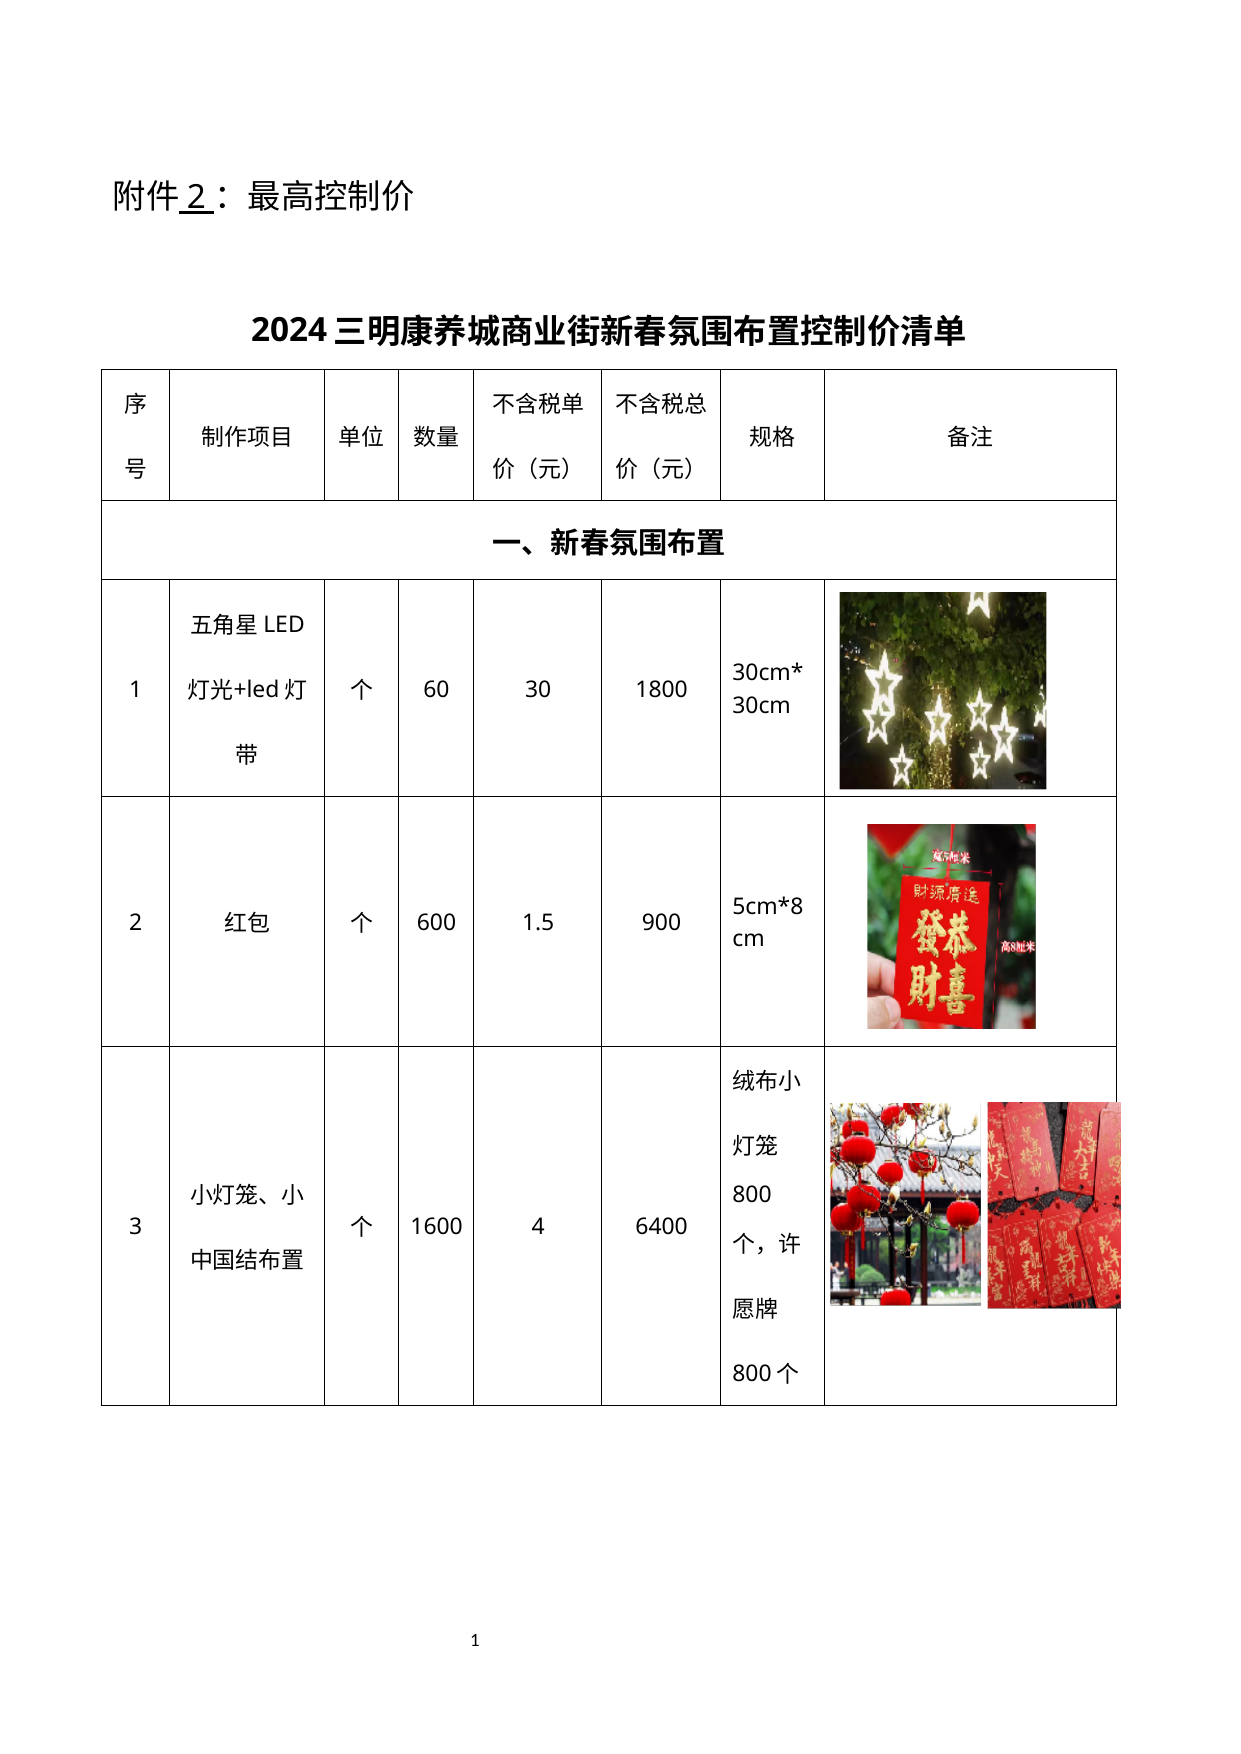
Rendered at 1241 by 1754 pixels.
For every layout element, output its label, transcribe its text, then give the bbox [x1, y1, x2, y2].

picture [839, 592, 1047, 791]
table_cell 5cm*8cm [721, 797, 824, 1046]
table_cell 绒布小灯笼800个，许愿牌800个 [721, 1047, 824, 1404]
table_cell 30 [474, 580, 601, 796]
table_cell 小灯笼、小中国结布置 [170, 1047, 324, 1404]
picture [830, 1103, 982, 1307]
table_cell 3 [102, 1047, 169, 1404]
table_cell 个 [325, 580, 398, 796]
table_header 2024三明康养城商业街新春氛围布置控制价清单 [101, 288, 1116, 369]
table_cell 五角星LED灯光+led灯带 [170, 580, 324, 796]
table_cell 1.5 [474, 797, 601, 1046]
table_cell 规格 [721, 370, 824, 500]
table_cell [825, 580, 1116, 796]
table_cell 4 [474, 1047, 601, 1404]
table_cell 600 [399, 797, 473, 1046]
table_cell 30cm*30cm [721, 580, 824, 796]
picture [987, 1102, 1121, 1310]
picture [867, 824, 1037, 1029]
table_cell 1800 [602, 580, 720, 796]
table_cell 个 [325, 1047, 398, 1404]
table_cell 1600 [399, 1047, 473, 1404]
table_cell [825, 797, 1116, 1046]
table_cell 900 [602, 797, 720, 1046]
table_cell 个 [325, 797, 398, 1046]
table_cell 序号 [102, 370, 169, 500]
table_cell 不含税单价（元） [474, 370, 601, 500]
table_cell 备注 [825, 370, 1116, 500]
table_cell 2 [102, 797, 169, 1046]
table_cell 单位 [325, 370, 398, 500]
table_cell 红包 [170, 797, 324, 1046]
table_cell 6400 [602, 1047, 720, 1404]
table_cell 制作项目 [170, 370, 324, 500]
table_cell 不含税总价（元） [602, 370, 720, 500]
table_cell 数量 [399, 370, 473, 500]
table_cell 60 [399, 580, 473, 796]
text 附件 2 ：最高控制价 [112, 162, 1128, 227]
table_cell 1 [102, 580, 169, 796]
table_cell [825, 1047, 1116, 1404]
table_cell 一、新春氛围布置 [102, 501, 1116, 579]
